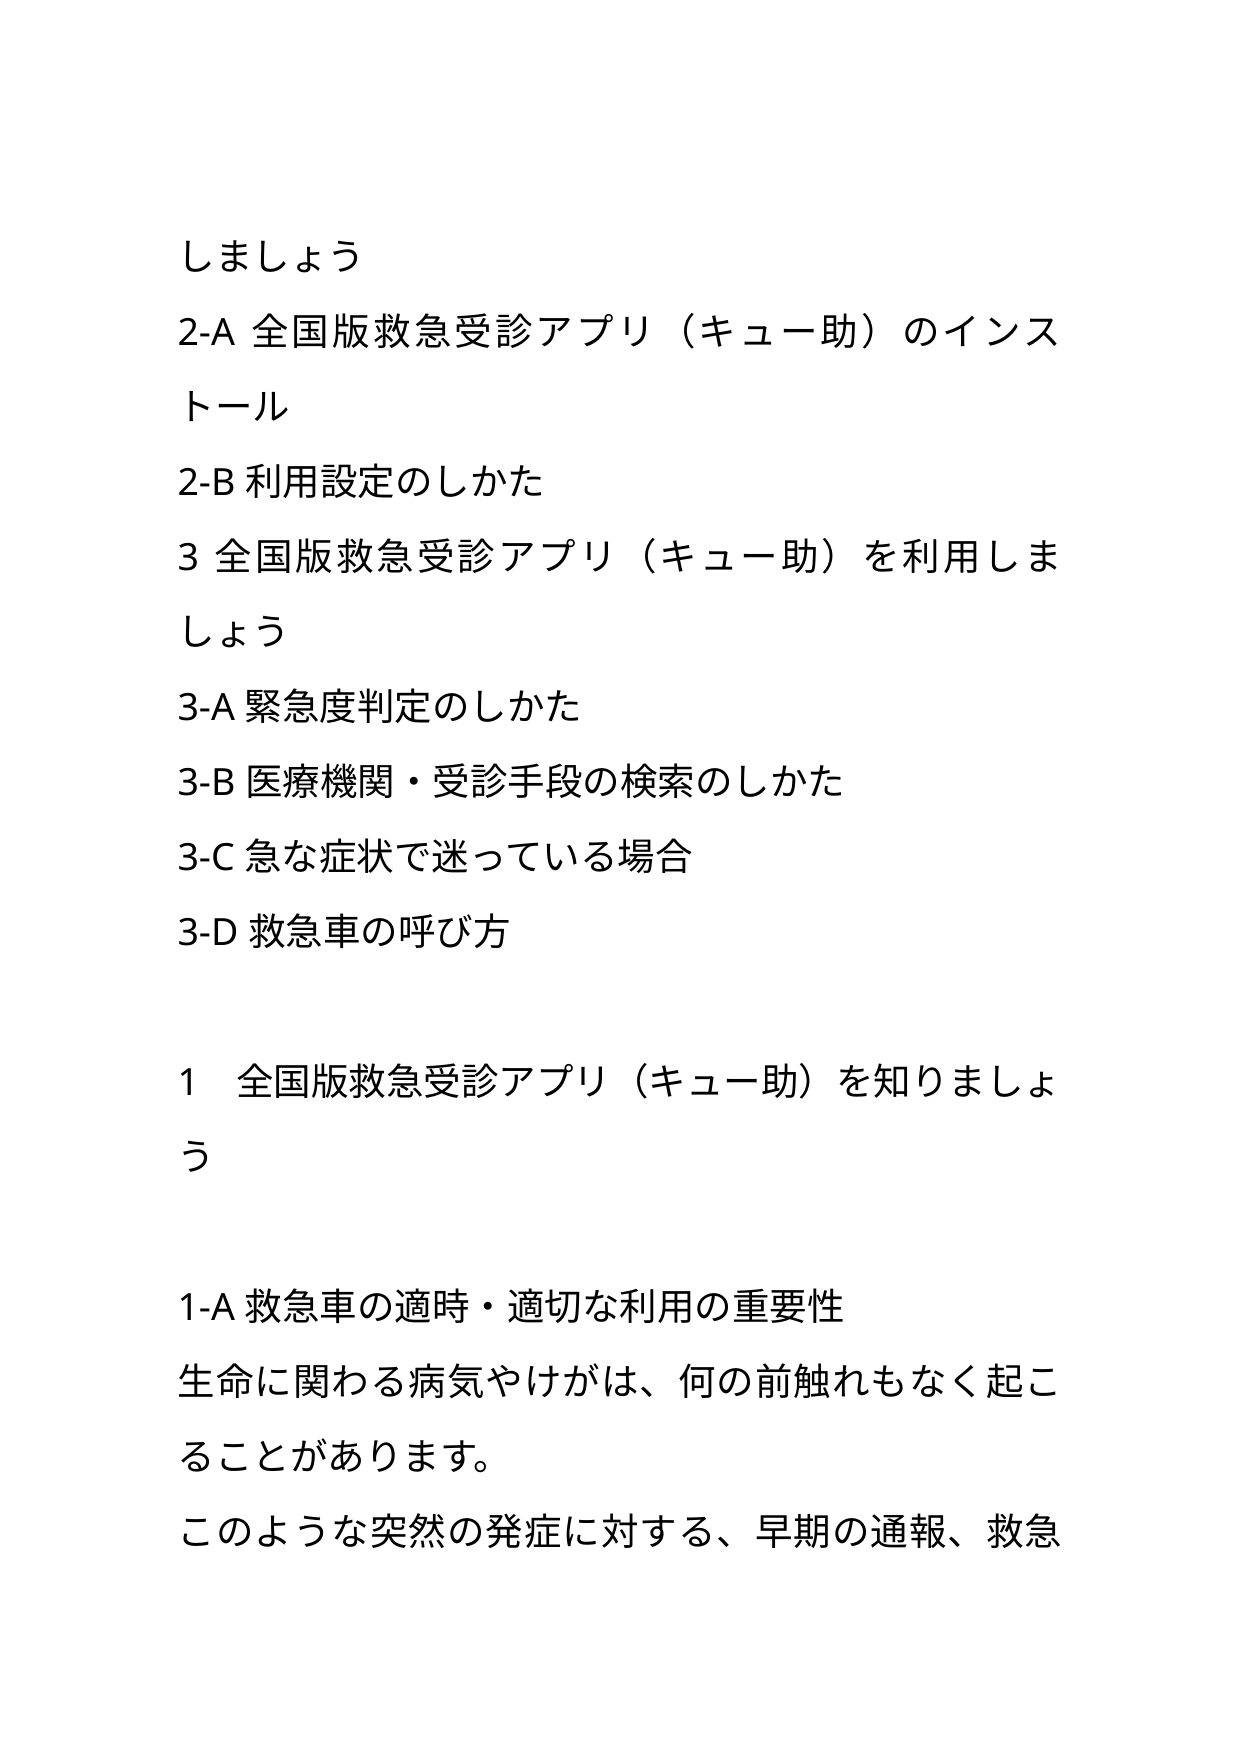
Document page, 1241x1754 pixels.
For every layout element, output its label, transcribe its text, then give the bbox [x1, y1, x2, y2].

text 3-C 急な症状で迷っている場合 [177, 817, 1063, 892]
text 1 全国版救急受診アプリ（キュー助）を知りましょう [177, 1042, 1063, 1192]
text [177, 217, 1063, 292]
text 1-A 救急車の適時・適切な利用の重要性 [177, 1267, 1063, 1342]
text 3-D 救急車の呼び方 [177, 892, 1063, 967]
text 2-B 利用設定のしかた [177, 442, 1063, 517]
text 3 全国版救急受診アプリ（キュー助）を利用しましょう [177, 517, 1063, 667]
text 生命に関わる病気やけがは、何の前触れもなく起こることがあります。 [177, 1342, 1063, 1492]
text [177, 1492, 1063, 1567]
text 3-A 緊急度判定のしかた [177, 667, 1063, 742]
text 2-A 全国版救急受診アプリ（キュー助）のインストール [177, 292, 1063, 442]
text 3-B 医療機関・受診手段の検索のしかた [177, 742, 1063, 817]
